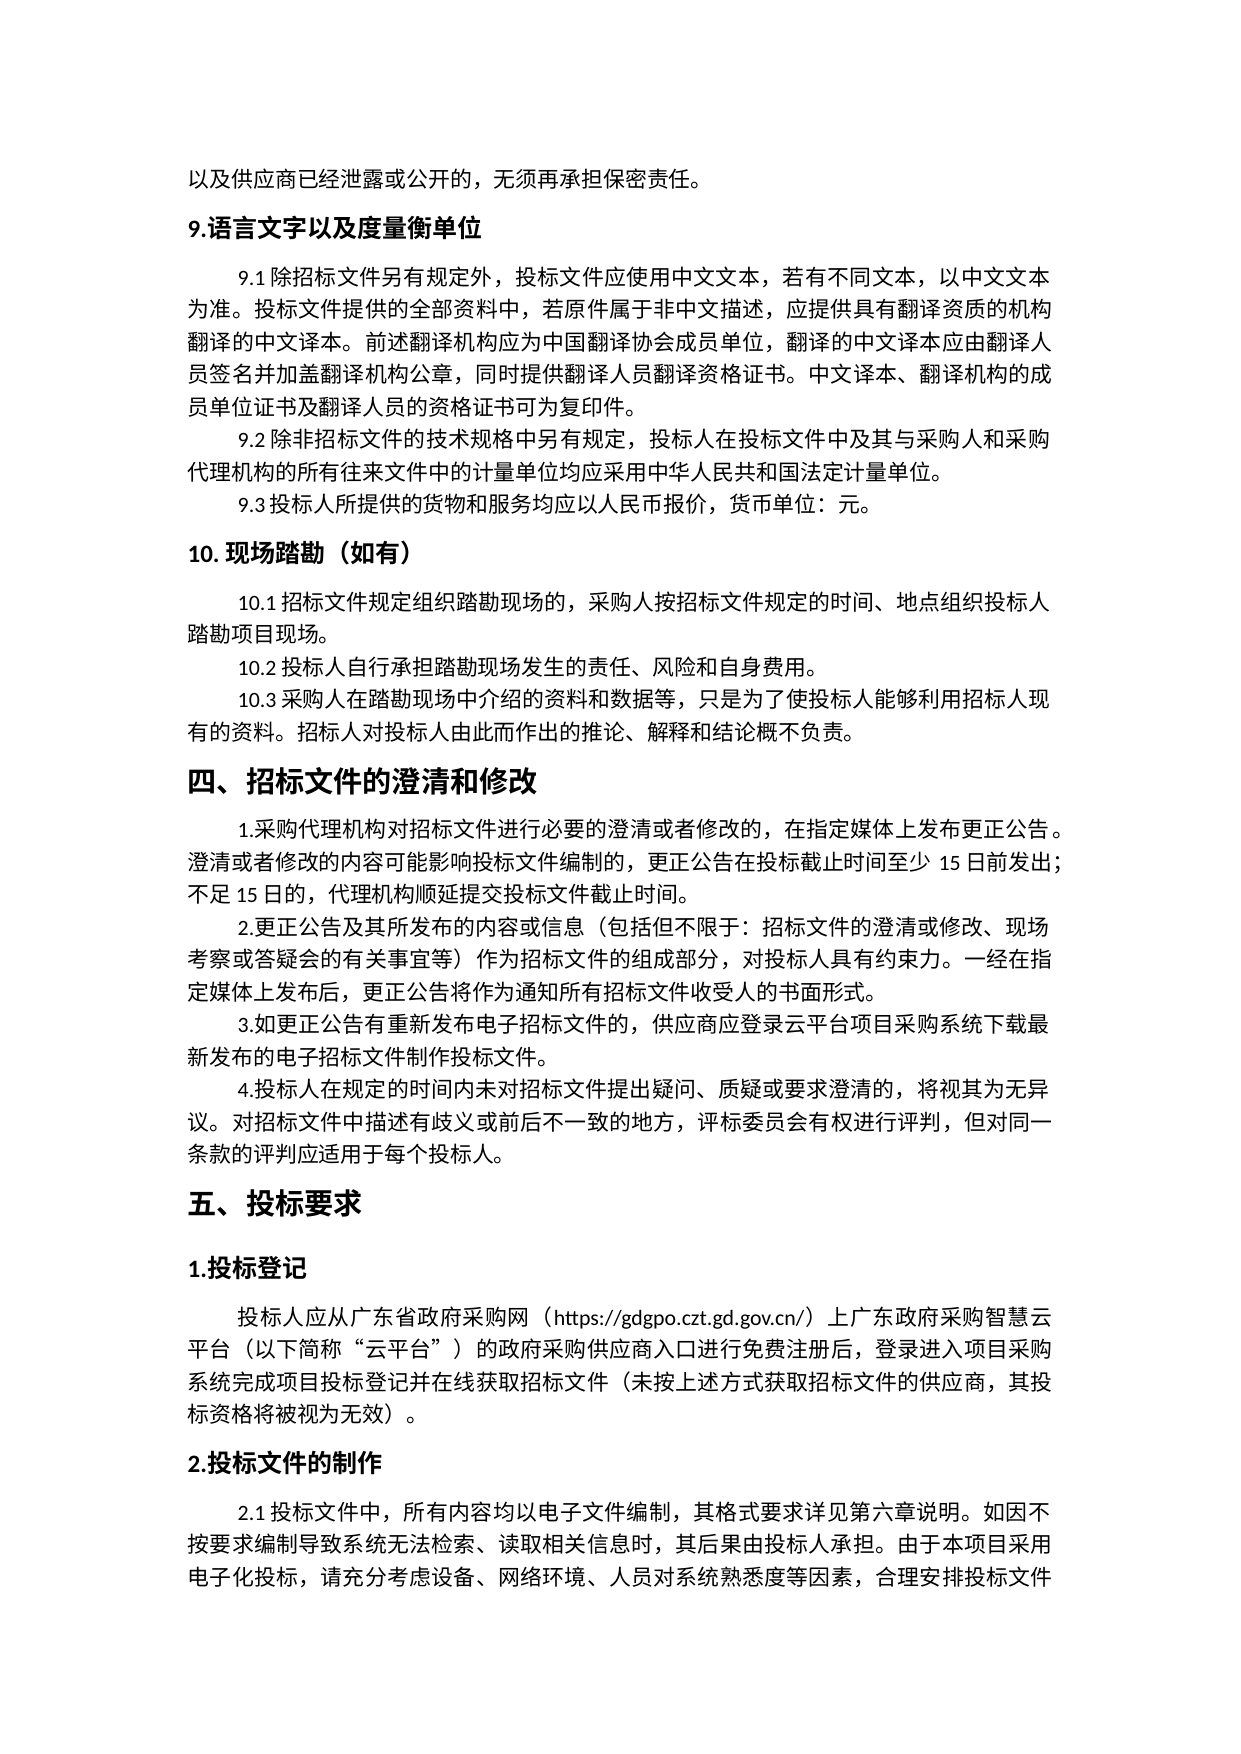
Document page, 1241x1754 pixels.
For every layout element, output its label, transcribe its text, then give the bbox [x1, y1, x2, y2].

text 9.语言文字以及度量衡单位 [187, 194, 1053, 259]
text 2.投标文件的制作 [187, 1429, 1053, 1494]
text 9.3投标人所提供的货物和服务均应以人民币报价，货币单位：元。 [187, 487, 1053, 519]
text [187, 1494, 1053, 1592]
text 9.2除非招标文件的技术规格中另有规定，投标人在投标文件中及其与采购人和采购代理机构的所有往来文件中的计量单位均应采用中华人民共和国法定计量单位。 [187, 422, 1053, 487]
text 1.采购代理机构对招标文件进行必要的澄清或者修改的，在指定媒体上发布更正公告。澄清或者修改的内容可能影响投标文件编制的，更正公告在投标截止时间至少15日前发出；不足15日的，代理机构顺延提交投标文件截止时间。 [187, 812, 1053, 909]
text 2.更正公告及其所发布的内容或信息（包括但不限于：招标文件的澄清或修改、现场考察或答疑会的有关事宜等）作为招标文件的组成部分，对投标人具有约束力。一经在指定媒体上发布后，更正公告将作为通知所有招标文件收受人的书面形式。 [187, 909, 1053, 1007]
text 10.1招标文件规定组织踏勘现场的，采购人按招标文件规定的时间、地点组织投标人踏勘项目现场。 [187, 584, 1053, 649]
text 10. 现场踏勘（如有） [187, 519, 1053, 584]
text 10.3采购人在踏勘现场中介绍的资料和数据等，只是为了使投标人能够利用招标人现有的资料。招标人对投标人由此而作出的推论、解释和结论概不负责。 [187, 682, 1053, 747]
text 10.2投标人自行承担踏勘现场发生的责任、风险和自身费用。 [187, 649, 1053, 682]
text 4.投标人在规定的时间内未对招标文件提出疑问、质疑或要求澄清的，将视其为无异议。对招标文件中描述有歧义或前后不一致的地方，评标委员会有权进行评判，但对同一条款的评判应适用于每个投标人。 [187, 1072, 1053, 1169]
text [187, 162, 1053, 194]
text 3.如更正公告有重新发布电子招标文件的，供应商应登录云平台项目采购系统下载最新发布的电子招标文件制作投标文件。 [187, 1007, 1053, 1072]
text 投标人应从广东省政府采购网（https://gdgpo.czt.gd.gov.cn/）上广东政府采购智慧云平台（以下简称“云平台”）的政府采购供应商入口进行免费注册后，登录进入项目采购系统完成项目投标登记并在线获取招标文件（未按上述方式获取招标文件的供应商，其投标资格将被视为无效）。 [187, 1299, 1053, 1429]
text 四、招标文件的澄清和修改 [187, 747, 1053, 812]
text 9.1除招标文件另有规定外，投标文件应使用中文文本，若有不同文本，以中文文本为准。投标文件提供的全部资料中，若原件属于非中文描述，应提供具有翻译资质的机构翻译的中文译本。前述翻译机构应为中国翻译协会成员单位，翻译的中文译本应由翻译人员签名并加盖翻译机构公章，同时提供翻译人员翻译资格证书。中文译本、翻译机构的成员单位证书及翻译人员的资格证书可为复印件。 [187, 259, 1053, 422]
text 1.投标登记 [187, 1234, 1053, 1299]
text 五、投标要求 [187, 1169, 1053, 1234]
